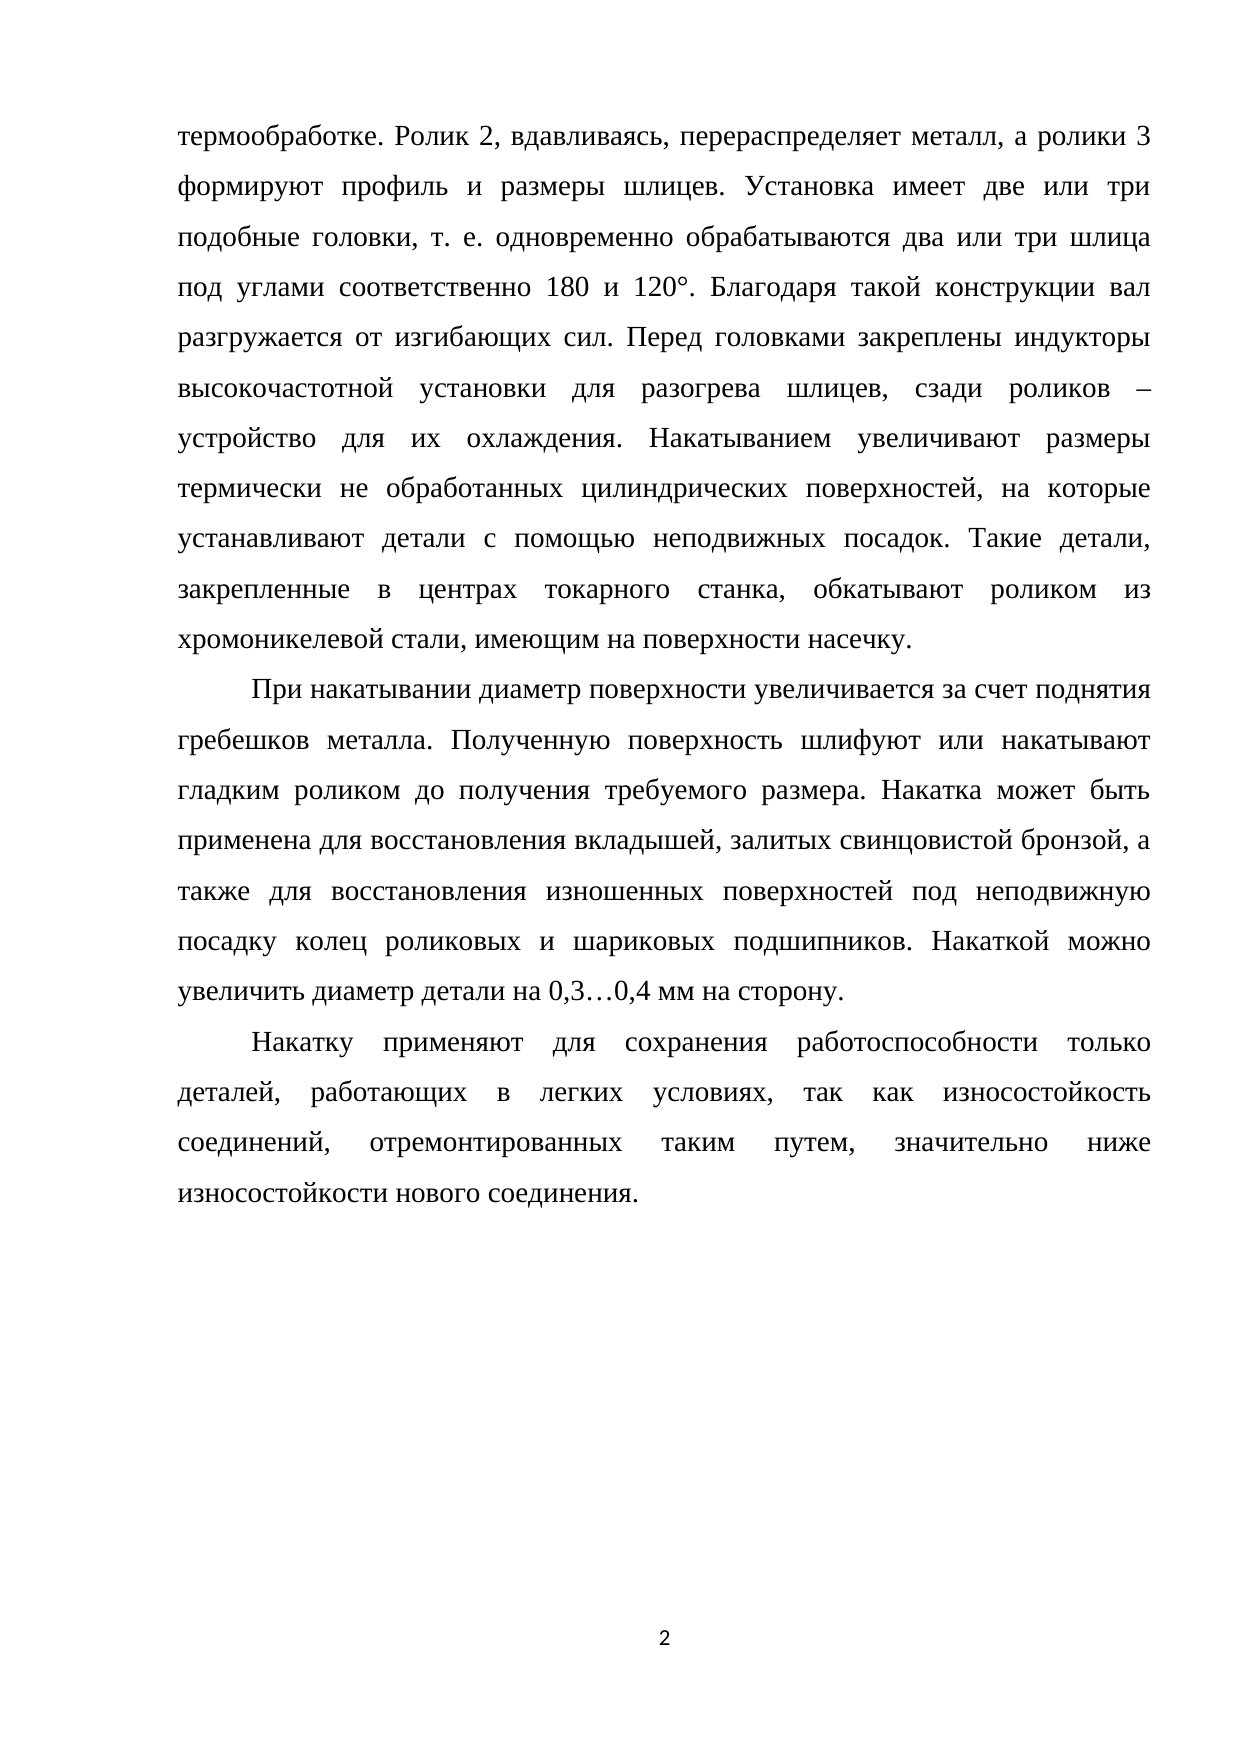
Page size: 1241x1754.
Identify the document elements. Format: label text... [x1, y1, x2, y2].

text При накатывании диаметр поверхности увеличивается за счет поднятия гребешков металла. Полученную поверхность шлифуют или накатывают гладким роликом до получения требуемого размера. Накатка может быть применена для восстановления вкладышей, залитых свинцовистой бронзой, а также для восстановления изношенных поверхностей под неподвижную посадку колец роликовых и шариковых подшипников. Накаткой можно увеличить диаметр детали на 0,3…0,4 мм на сторону. [177, 672, 1152, 1007]
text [177, 118, 1152, 655]
text Накатку применяют для сохранения работоспособности только деталей, работающих в легких условиях, так как износостойкость соединений, отремонтированных таким путем, значительно ниже износостойкости нового соединения. [177, 1024, 1152, 1208]
